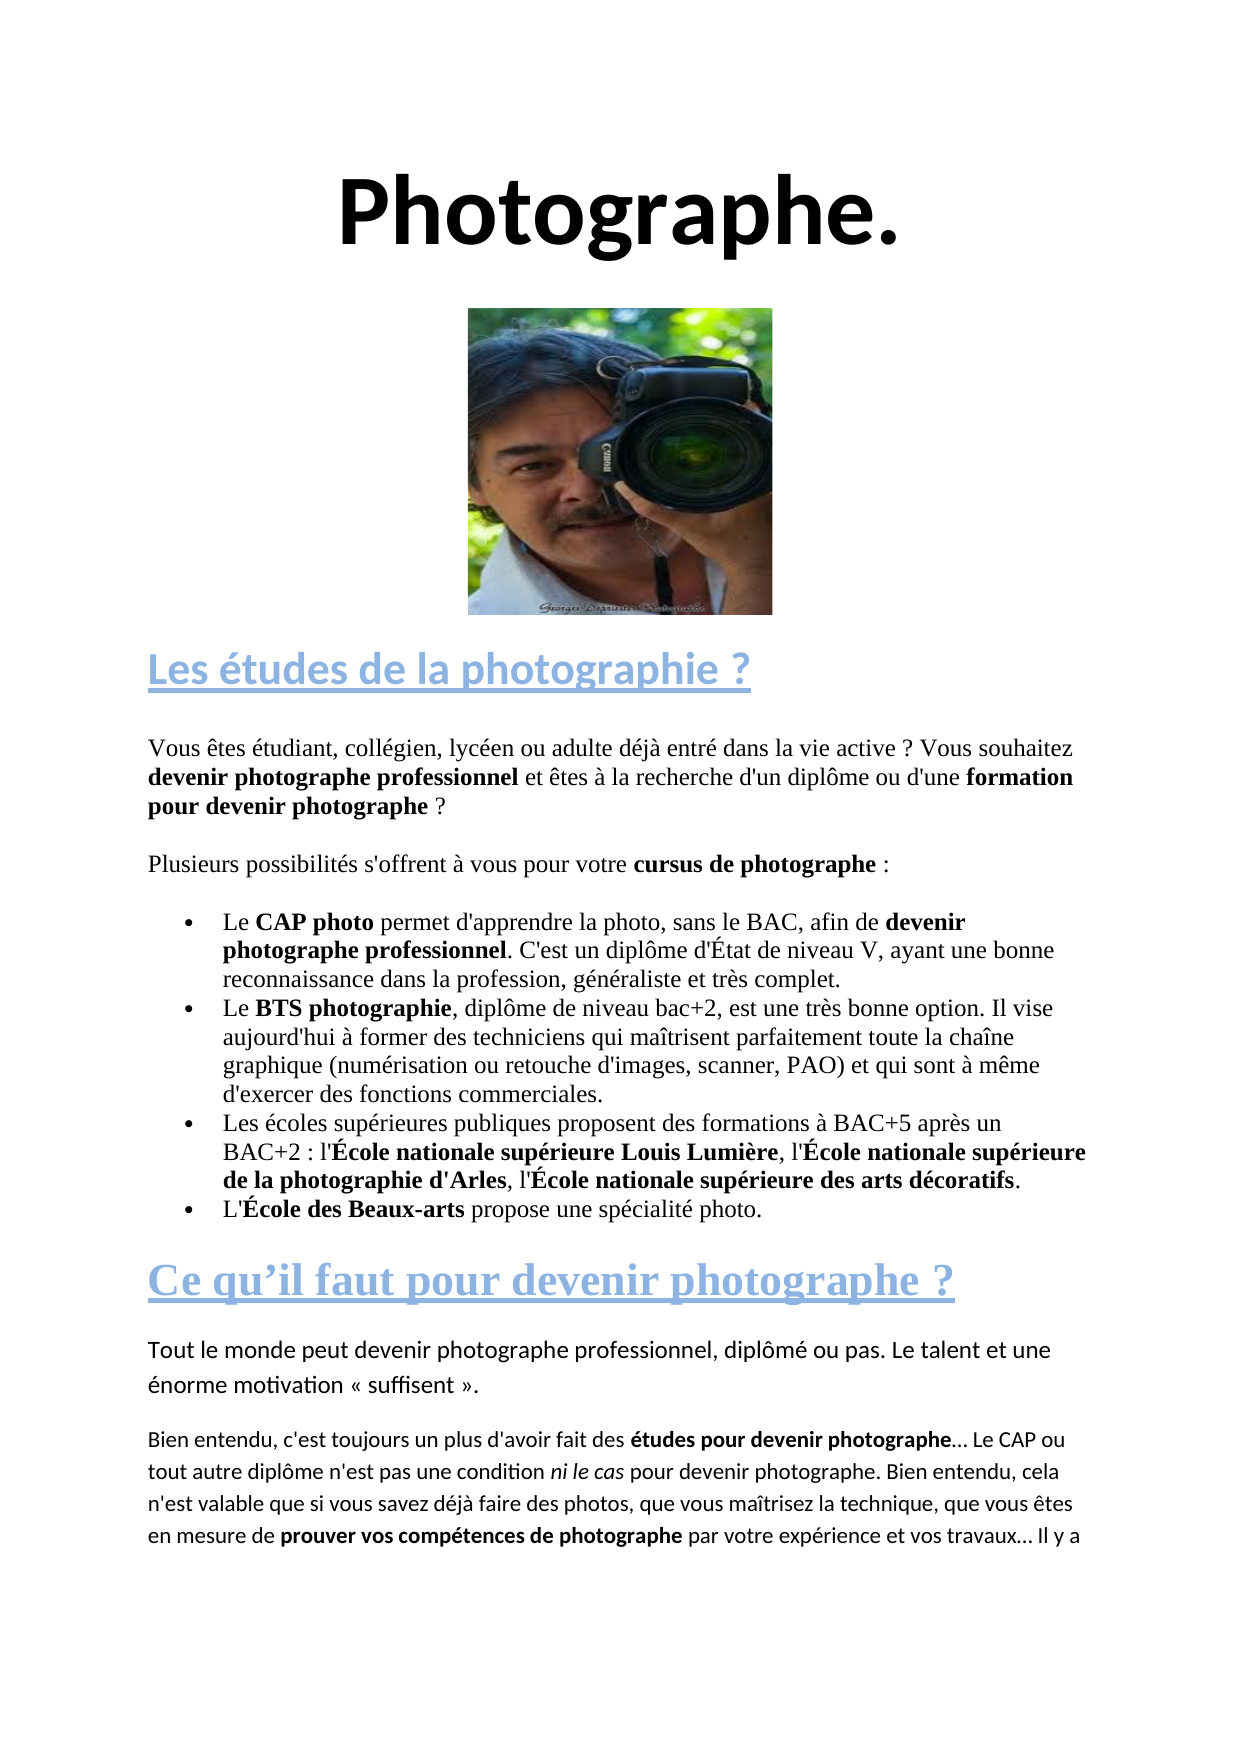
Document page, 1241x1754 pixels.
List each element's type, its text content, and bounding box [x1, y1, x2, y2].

list L'École des Beaux-arts propose une spécialité photo. [185, 1194, 1093, 1223]
text Plusieurs possibilités s'offrent à vous pour votre cursus de photographe : [148, 849, 1093, 878]
picture [467, 308, 773, 615]
text Ce qu’il faut pour devenir photographe ? [148, 1252, 1093, 1305]
list Le CAP photo permet d'apprendre la photo, sans le BAC, afin de devenir photographe professionnel. C'est un diplôme d'État de niveau V, ayant une bonne reconnaissance dans la profession, généraliste et très complet. [185, 907, 1093, 993]
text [148, 1425, 1093, 1549]
text Vous êtes étudiant, collégien, lycéen ou adulte déjà entré dans la vie active ? Vous souhaitez devenir photographe professionnel et êtes à la recherche d'un diplôme ou d'une formation pour devenir photographe ? [148, 733, 1093, 820]
list Le BTS photographie, diplôme de niveau bac+2, est une très bonne option. Il vise aujourd'hui à former des techniciens qui maîtrisent parfaitement toute la chaîne graphique (numérisation ou retouche d'images, scanner, PAO) et qui sont à même d'exercer des fonctions commerciales. [185, 993, 1093, 1108]
text Tout le monde peut devenir photographe professionnel, diplômé ou pas. Le talent et une énorme motivation « suffisent ». [148, 1334, 1093, 1399]
text Les études de la photographie ? [148, 640, 1093, 696]
list Les écoles supérieures publiques proposent des formations à BAC+5 après un BAC+2 : l'École nationale supérieure Louis Lumière, l'École nationale supérieure de la photographie d'Arles, l'École nationale supérieure des arts décoratifs. [185, 1108, 1093, 1194]
text Photographe. [148, 148, 1093, 270]
